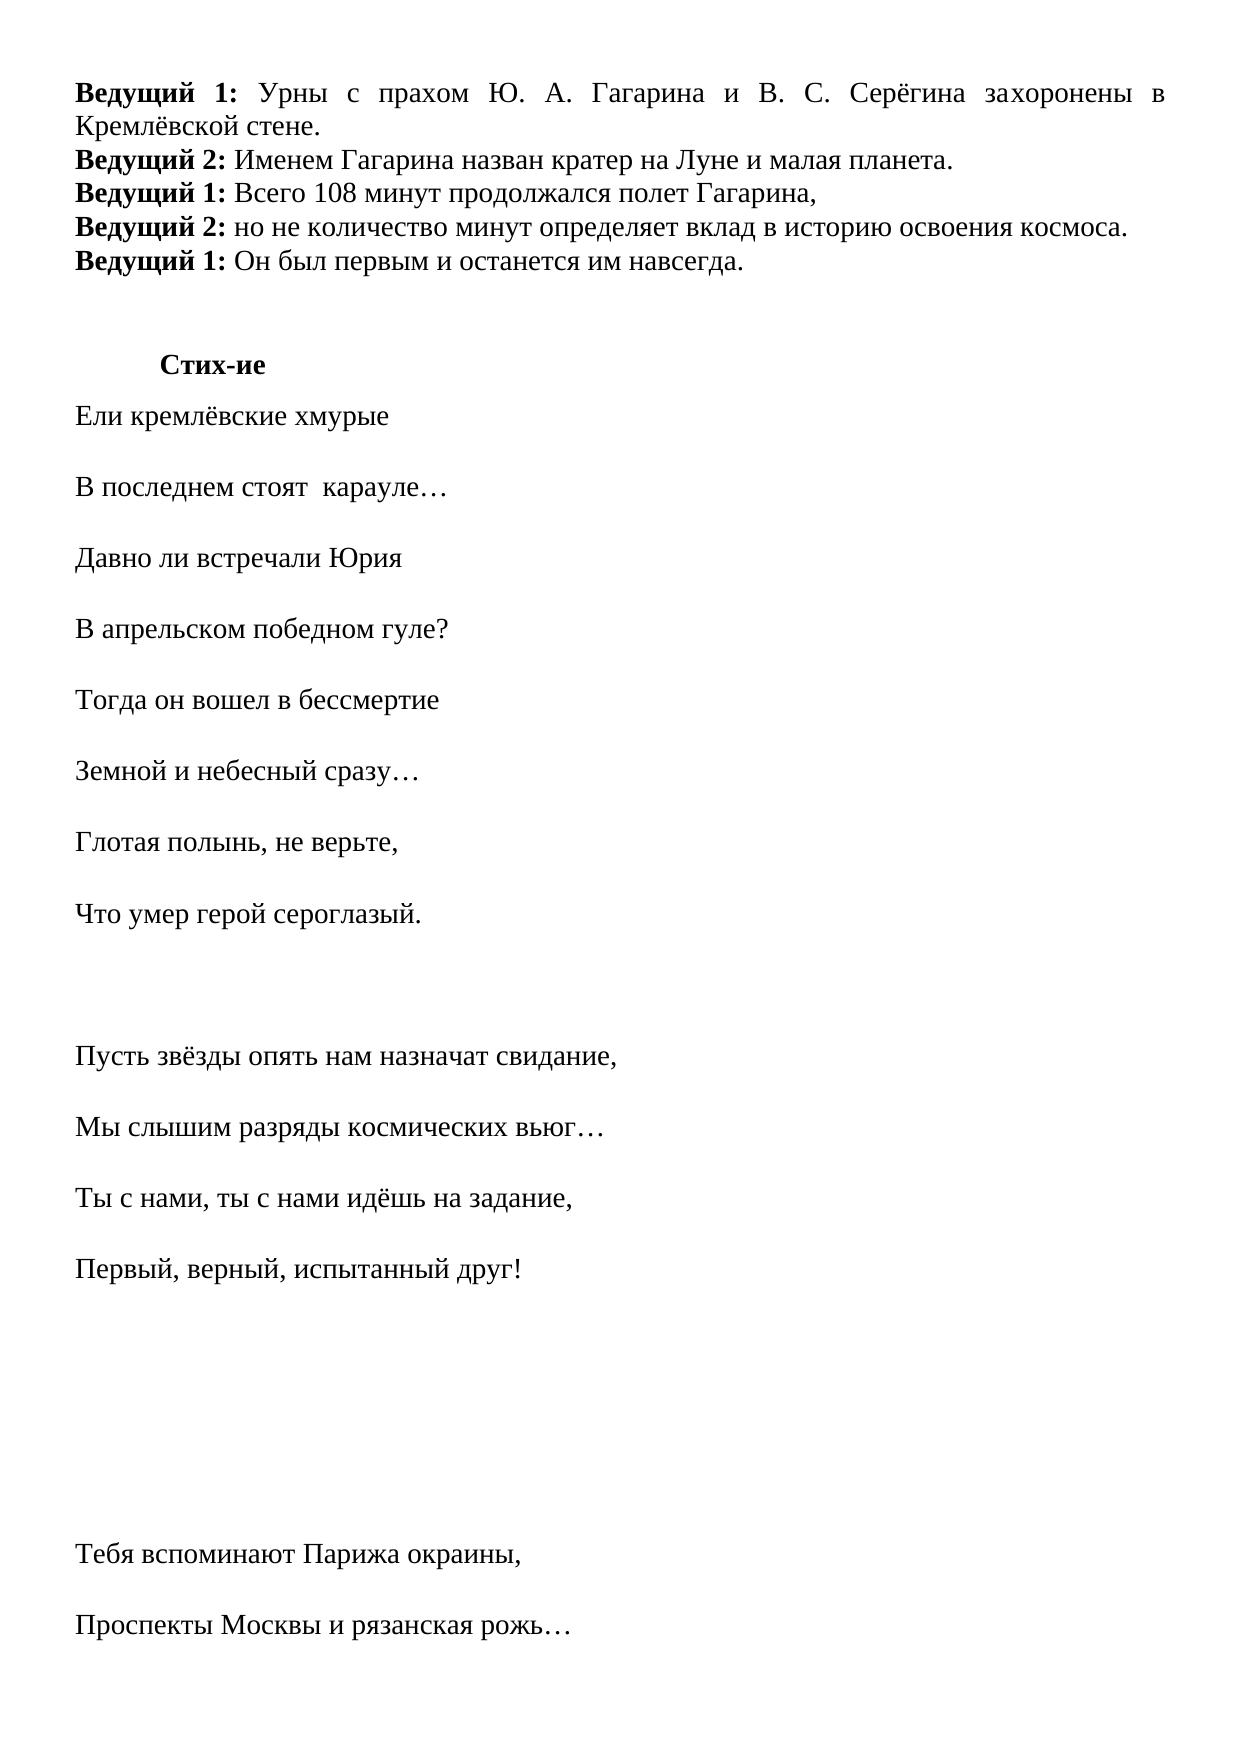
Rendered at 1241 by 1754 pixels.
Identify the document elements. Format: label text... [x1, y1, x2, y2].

text Тебя вспоминают Парижа окраины, [75, 1536, 1165, 1569]
text Ведущий 1: Всего 108 минут продолжался полет Гагарина, [75, 176, 1165, 209]
text Мы слышим разряды космических вьюг… [75, 1109, 1165, 1143]
text Что умер герой сероглазый. [75, 896, 1165, 929]
text Ведущий 2: Именем Гагарина назван кратер на Луне и малая планета. [75, 142, 1165, 176]
text В последнем стоят карауле… [75, 469, 1165, 502]
text Ты с нами, ты с нами идёшь на задание, [75, 1180, 1165, 1214]
text Пусть звёзды опять нам назначат свидание, [75, 1038, 1165, 1072]
text Первый, верный, испытанный друг! [75, 1251, 1165, 1285]
text Земной и небесный сразу… [75, 753, 1165, 787]
text Ведущий 1: Урны с прахом Ю. А. Гагарина и В. С. Серёгина захоронены в Кремлёвской стене. [75, 75, 1165, 142]
text Стих-ие [86, 347, 1154, 381]
text Давно ли встречали Юрия [75, 540, 1165, 573]
text Проспекты Москвы и рязанская рожь… [75, 1607, 1165, 1641]
text Ели кремлёвские хмурые [75, 398, 1165, 431]
text В апрельском победном гуле? [75, 611, 1165, 645]
text Глотая полынь, не верьте, [75, 824, 1165, 858]
text Тогда он вошел в бессмертие [75, 682, 1165, 716]
text Ведущий 1: Он был первым и останется им навсегда. [75, 243, 1165, 276]
text Ведущий 2: но не количество минут определяет вклад в историю освоения космоса. [75, 209, 1165, 243]
